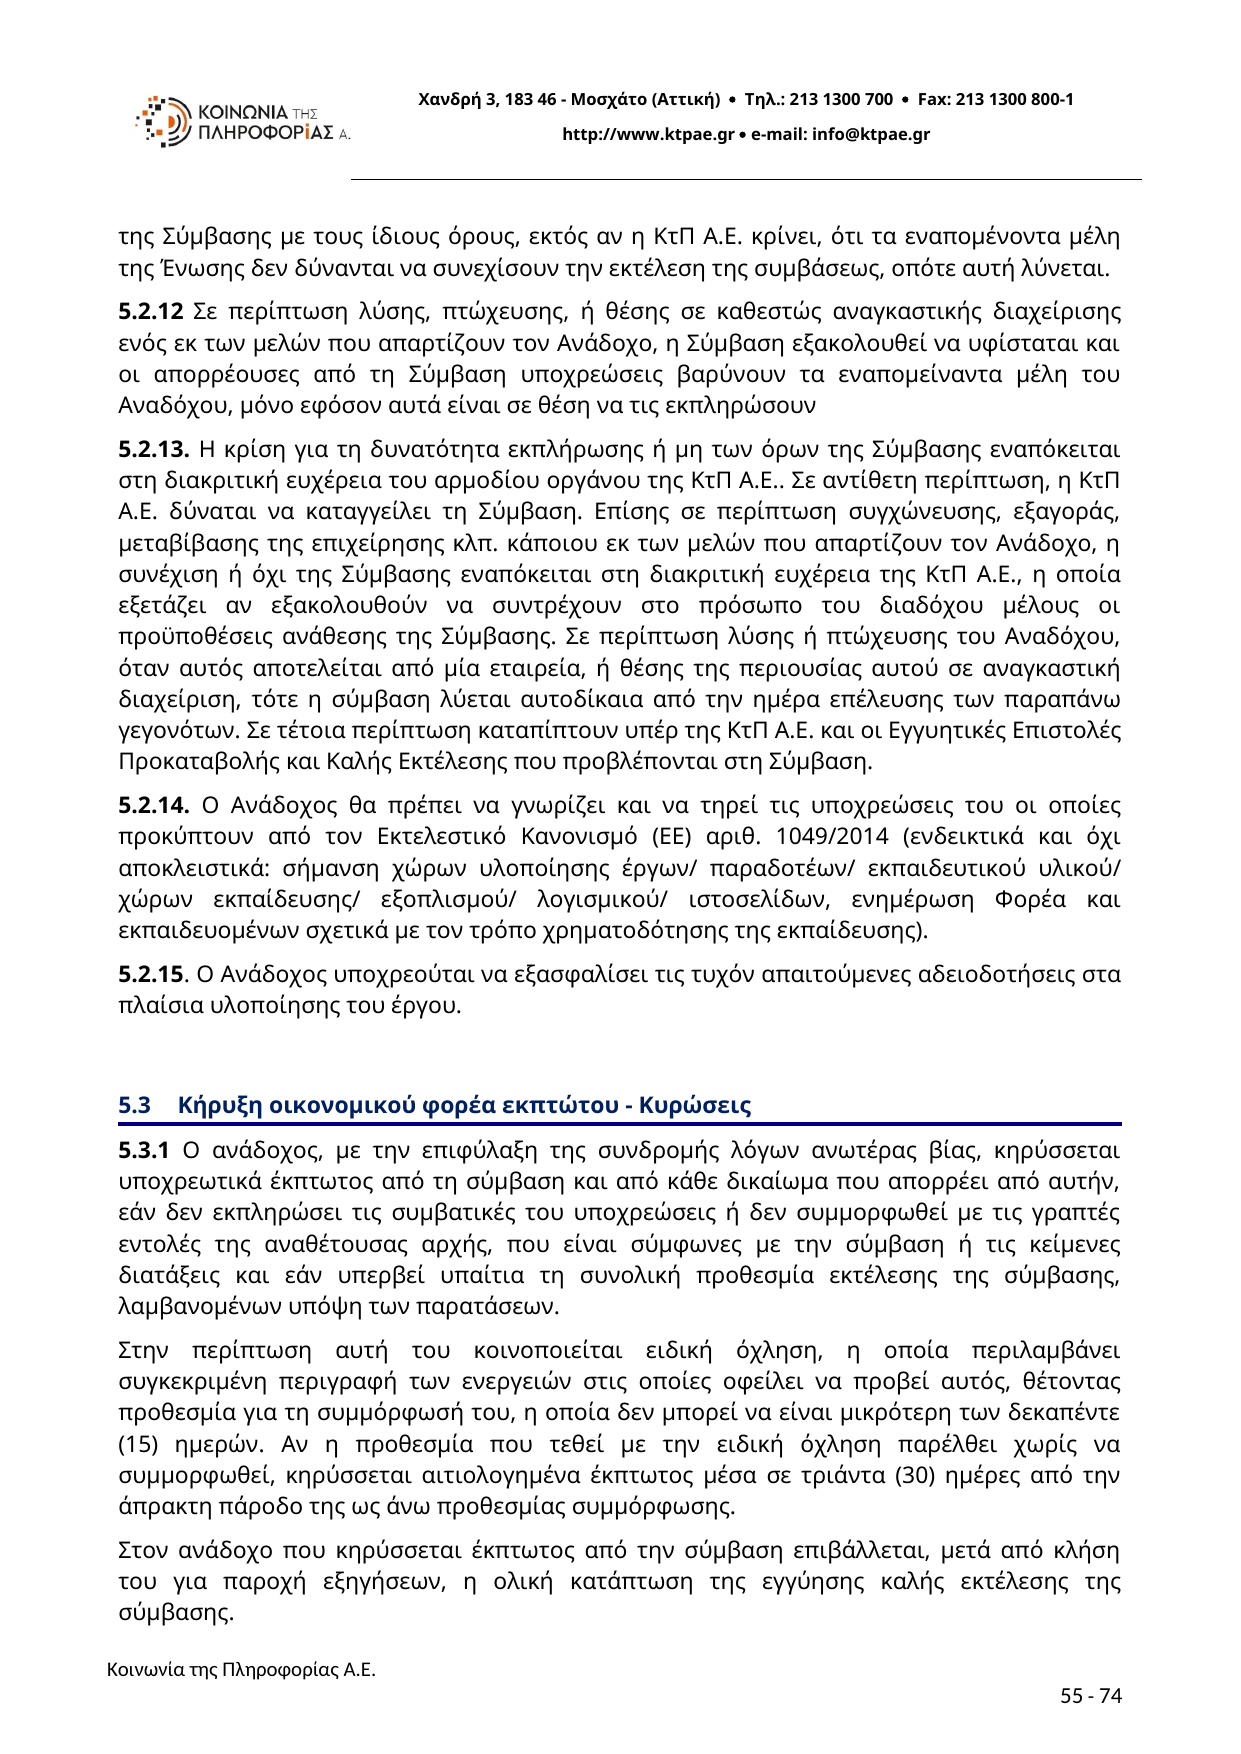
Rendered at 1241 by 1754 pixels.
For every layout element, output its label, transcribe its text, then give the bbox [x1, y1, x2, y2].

text 5.3.1 Ο ανάδοχος, με την επιφύλαξη της συνδρομής λόγων ανωτέρας βίας, κηρύσσεται υποχρεωτικά έκπτωτος από τη σύμβαση και από κάθε δικαίωμα που απορρέει από αυτήν, εάν δεν εκπληρώσει τις συμβατικές του υποχρεώσεις ή δεν συμμορφωθεί με τις γραπτές εντολές της αναθέτουσας αρχής, που είναι σύμφωνες με την σύμβαση ή τις κείμενες διατάξεις και εάν υπερβεί υπαίτια τη συνολική προθεσμία εκτέλεσης της σύμβασης, λαμβανομένων υπόψη των παρατάσεων. [118, 1134, 1122, 1321]
text Στον ανάδοχο που κηρύσσεται έκπτωτος από την σύμβαση επιβάλλεται, μετά από κλήση του για παροχή εξηγήσεων, η ολική κατάπτωση της εγγύησης καλής εκτέλεσης της σύμβασης. [118, 1534, 1122, 1628]
picture [129, 87, 351, 154]
subtitle 5.3 Κήρυξη οικονομικού φορέα εκπτώτου - Κυρώσεις [118, 1089, 1122, 1122]
text Στην περίπτωση αυτή του κοινοποιείται ειδική όχληση, η οποία περιλαμβάνει συγκεκριμένη περιγραφή των ενεργειών στις οποίες οφείλει να προβεί αυτός, θέτοντας προθεσμία για τη συμμόρφωσή του, η οποία δεν μπορεί να είναι μικρότερη των δεκαπέντε (15) ημερών. Αν η προθεσμία που τεθεί με την ειδική όχληση παρέλθει χωρίς να συμμορφωθεί, κηρύσσεται αιτιολογημένα έκπτωτος μέσα σε τριάντα (30) ημέρες από την άπρακτη πάροδο της ως άνω προθεσμίας συμμόρφωσης. [118, 1334, 1122, 1521]
text 5.2.15. Ο Ανάδοχος υποχρεούται να εξασφαλίσει τις τυχόν απαιτούμενες αδειοδοτήσεις στα πλαίσια υλοποίησης του έργου. [118, 958, 1122, 1020]
text 5.2.12 Σε περίπτωση λύσης, πτώχευσης, ή θέσης σε καθεστώς αναγκαστικής διαχείρισης ενός εκ των μελών που απαρτίζουν τον Ανάδοχο, η Σύμβαση εξακολουθεί να υφίσταται και οι απορρέουσες από τη Σύμβαση υποχρεώσεις βαρύνουν τα εναπομείναντα μέλη του Αναδόχου, μόνο εφόσον αυτά είναι σε θέση να τις εκπληρώσουν [118, 295, 1122, 420]
text 5.2.13. Η κρίση για τη δυνατότητα εκπλήρωσης ή μη των όρων της Σύμβασης εναπόκειται στη διακριτική ευχέρεια του αρμοδίου οργάνου της ΚτΠ Α.Ε.. Σε αντίθετη περίπτωση, η ΚτΠ Α.Ε. δύναται να καταγγείλει τη Σύμβαση. Επίσης σε περίπτωση συγχώνευσης, εξαγοράς, μεταβίβασης της επιχείρησης κλπ. κάποιου εκ των μελών που απαρτίζουν τον Ανάδοχο, η συνέχιση ή όχι της Σύμβασης εναπόκειται στη διακριτική ευχέρεια της ΚτΠ Α.Ε., η οποία εξετάζει αν εξακολουθούν να συντρέχουν στο πρόσωπο του διαδόχου μέλους οι προϋποθέσεις ανάθεσης της Σύμβασης. Σε περίπτωση λύσης ή πτώχευσης του Αναδόχου, όταν αυτός αποτελείται από μία εταιρεία, ή θέσης της περιουσίας αυτού σε αναγκαστική διαχείριση, τότε η σύμβαση λύεται αυτοδίκαια από την ημέρα επέλευσης των παραπάνω γεγονότων. Σε τέτοια περίπτωση καταπίπτουν υπέρ της ΚτΠ Α.Ε. και οι Εγγυητικές Επιστολές Προκαταβολής και Καλής Εκτέλεσης που προβλέπονται στη Σύμβαση. [118, 433, 1122, 777]
text 5.2.14. Ο Ανάδοχος θα πρέπει να γνωρίζει και να τηρεί τις υποχρεώσεις του οι οποίες προκύπτουν από τον Εκτελεστικό Κανονισμό (ΕΕ) αριθ. 1049/2014 (ενδεικτικά και όχι αποκλειστικά: σήμανση χώρων υλοποίησης έργων/ παραδοτέων/ εκπαιδευτικού υλικού/ χώρων εκπαίδευσης/ εξοπλισμού/ λογισμικού/ ιστοσελίδων, ενημέρωση Φορέα και εκπαιδευομένων σχετικά με τον τρόπο χρηματοδότησης της εκπαίδευσης). [118, 789, 1122, 945]
